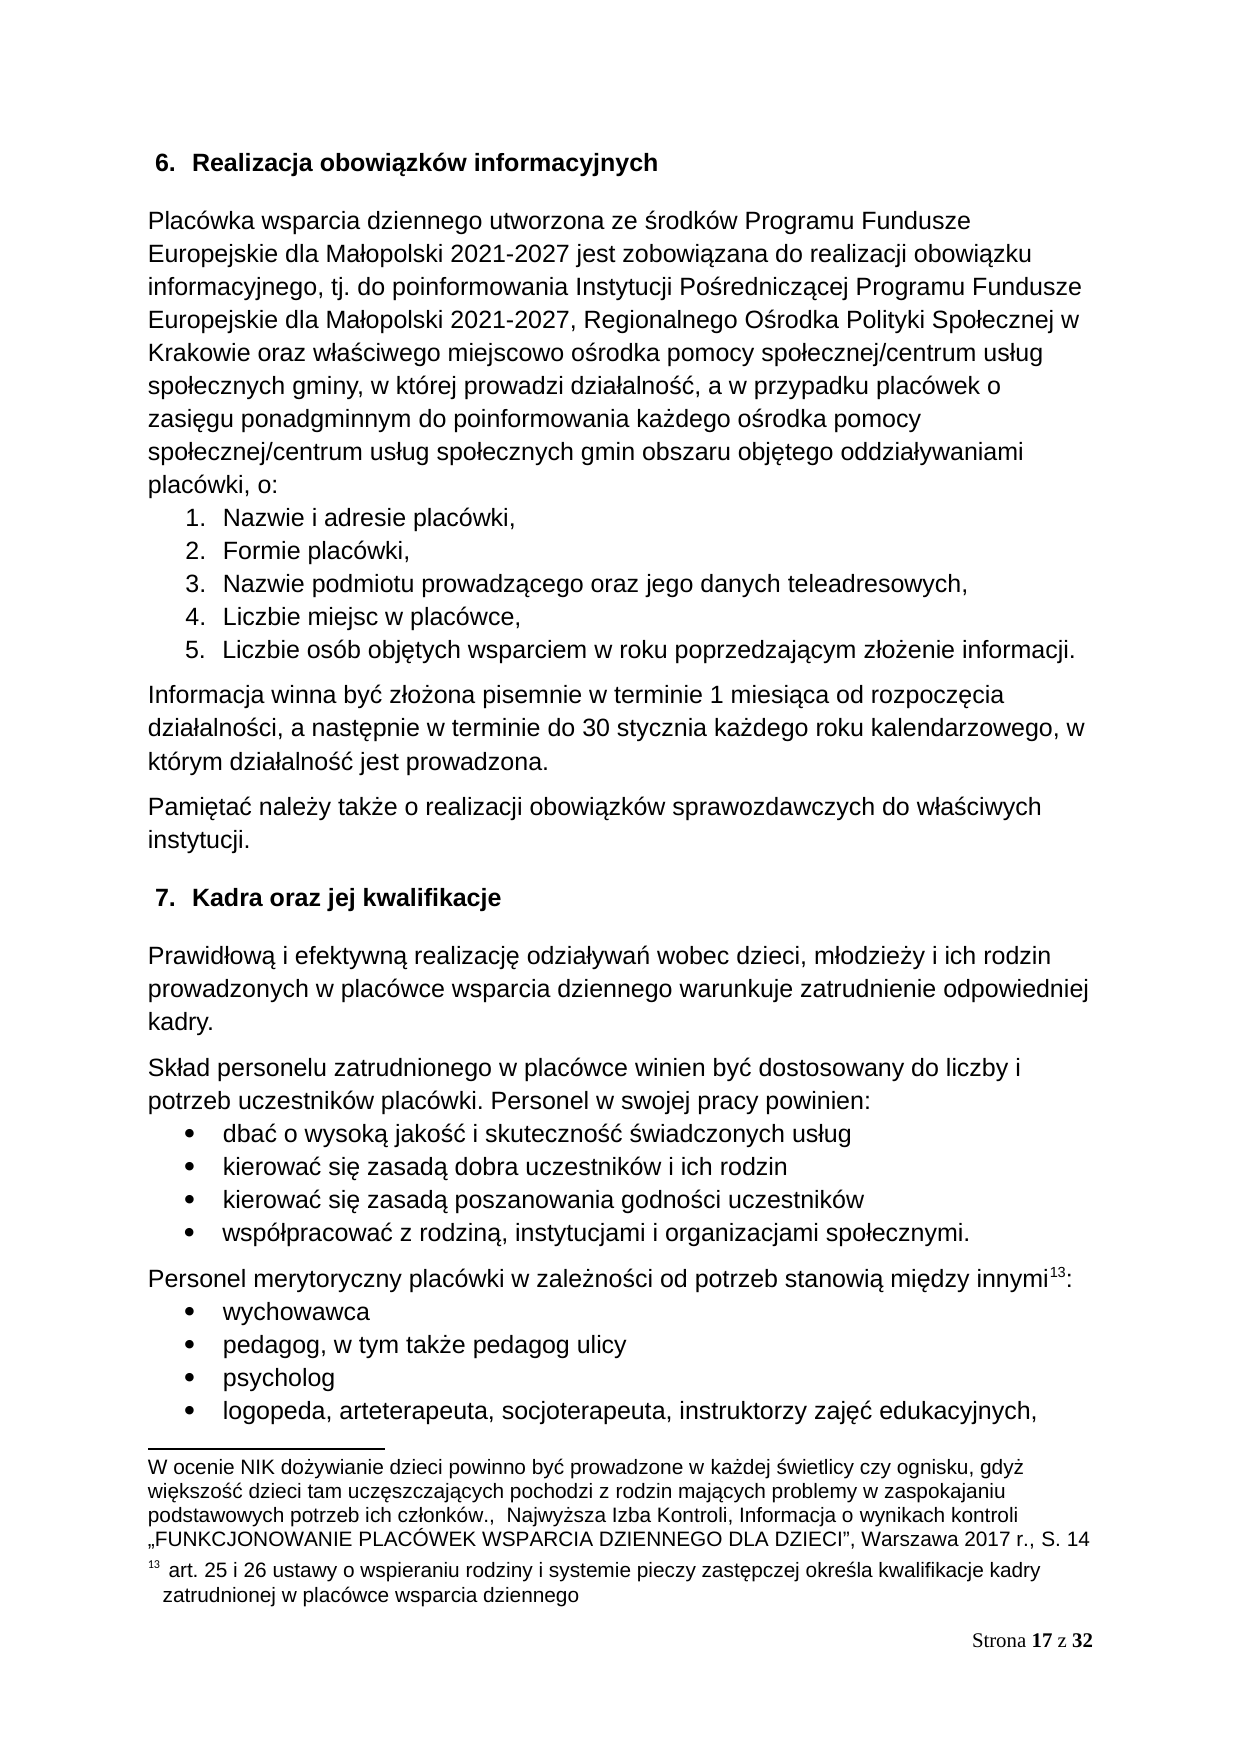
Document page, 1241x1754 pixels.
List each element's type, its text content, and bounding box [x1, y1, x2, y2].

text Prawidłową i efektywną realizację odziaływań wobec dzieci, młodzieży i ich rodzin prowadzonych w placówce wsparcia dziennego warunkuje zatrudnienie odpowiedniej kadry. [148, 941, 1093, 1036]
list współpracować z rodziną, instytucjami i organizacjami społecznymi. [185, 1218, 1093, 1247]
list kierować się zasadą dobra uczestników i ich rodzin [185, 1152, 1093, 1181]
list Realizacja obowiązków informacyjnych [155, 148, 1093, 176]
text Skład personelu zatrudnionego w placówce winien być dostosowany do liczby i potrzeb uczestników placówki. Personel w swojej pracy powinien: [148, 1053, 1093, 1114]
list Nazwie i adresie placówki, [185, 503, 1093, 532]
list psycholog [185, 1363, 1093, 1392]
list pedagog, w tym także pedagog ulicy [185, 1330, 1093, 1359]
list Nazwie podmiotu prowadzącego oraz jego danych teleadresowych, [185, 569, 1093, 598]
text Informacja winna być złożona pisemnie w terminie 1 miesiąca od rozpoczęcia działalności, a następnie w terminie do 30 stycznia każdego roku kalendarzowego, w którym działalność jest prowadzona. [148, 680, 1093, 775]
list kierować się zasadą poszanowania godności uczestników [185, 1185, 1093, 1214]
list Liczbie osób objętych wsparciem w roku poprzedzającym złożenie informacji. [185, 635, 1093, 664]
list Formie placówki, [185, 536, 1093, 564]
list Liczbie miejsc w placówce, [185, 602, 1093, 631]
text Personel merytoryczny placówki w zależności od potrzeb stanowią między innymi: [148, 1264, 1093, 1292]
text Pamiętać należy także o realizacji obowiązków sprawozdawczych do właściwych instytucji. [148, 792, 1093, 854]
list Kadra oraz jej kwalifikacje [155, 883, 1093, 912]
text Placówka wsparcia dziennego utworzona ze środków Programu Fundusze Europejskie dla Małopolski 2021-2027 jest zobowiązana do realizacji obowiązku informacyjnego, tj. do poinformowania Instytucji Pośredniczącej Programu Fundusze Europejskie dla Małopolski 2021-2027, Regionalnego Ośrodka Polityki Społecznej w Krakowie oraz właściwego miejscowo ośrodka pomocy społecznej/centrum usług społecznych gminy, w której prowadzi działalność, a w przypadku placówek o zasięgu ponadgminnym do poinformowania każdego ośrodka pomocy społecznej/centrum usług społecznych gmin obszaru objętego oddziaływaniami placówki, o: [148, 206, 1093, 498]
list wychowawca [185, 1297, 1093, 1326]
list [185, 1396, 1093, 1425]
list dbać o wysoką jakość i skuteczność świadczonych usług [185, 1119, 1093, 1147]
